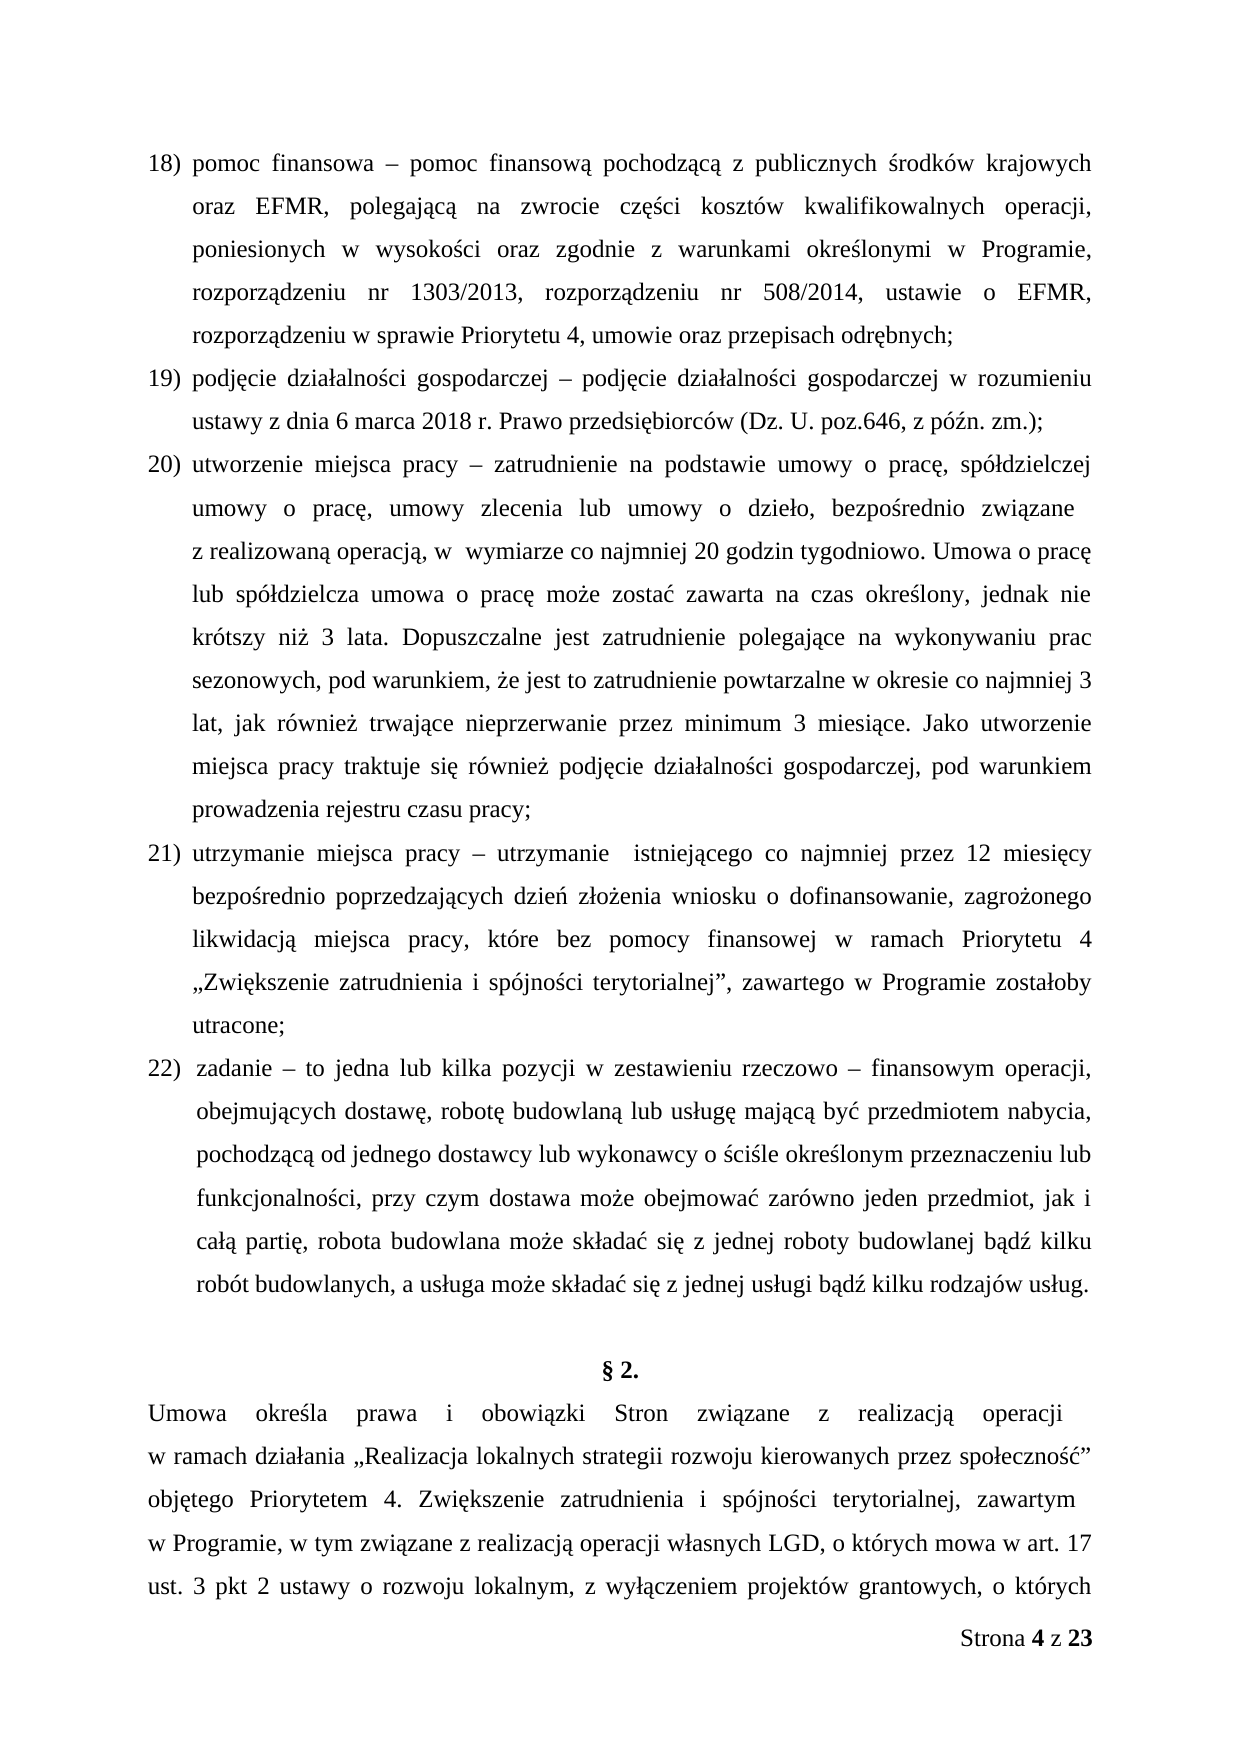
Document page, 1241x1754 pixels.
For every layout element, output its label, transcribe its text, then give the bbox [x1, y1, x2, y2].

text § 2. [148, 1355, 1093, 1384]
list utworzenie miejsca pracy – zatrudnienie na podstawie umowy o pracę, spółdzielczej umowy o pracę, umowy zlecenia lub umowy o dzieło, bezpośrednio związane z realizowaną operacją, w wymiarze co najmniej 20 godzin tygodniowo. Umowa o pracę lub spółdzielcza umowa o pracę może zostać zawarta na czas określony, jednak nie krótszy niż 3 lata. Dopuszczalne jest zatrudnienie polegające na wykonywaniu prac sezonowych, pod warunkiem, że jest to zatrudnienie powtarzalne w okresie co najmniej 3 lat, jak również trwające nieprzerwanie przez minimum 3 miesiące. Jako utworzenie miejsca pracy traktuje się również podjęcie działalności gospodarczej, pod warunkiem prowadzenia rejestru czasu pracy; [148, 449, 1093, 823]
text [148, 1398, 1093, 1599]
list utrzymanie miejsca pracy – utrzymanie istniejącego co najmniej przez 12 miesięcy bezpośrednio poprzedzających dzień złożenia wniosku o dofinansowanie, zagrożonego likwidacją miejsca pracy, które bez pomocy finansowej w ramach Priorytetu 4 „Zwiększenie zatrudnienia i spójności terytorialnej”, zawartego w Programie zostałoby utracone; [148, 838, 1093, 1039]
list pomoc finansowa – pomoc finansową pochodzącą z publicznych środków krajowych oraz EFMR, polegającą na zwrocie części kosztów kwalifikowalnych operacji, poniesionych w wysokości oraz zgodnie z warunkami określonymi w Programie, rozporządzeniu nr 1303/2013, rozporządzeniu nr 508/2014, ustawie o EFMR, rozporządzeniu w sprawie Priorytetu 4, umowie oraz przepisach odrębnych; [148, 148, 1093, 349]
list zadanie – to jedna lub kilka pozycji w zestawieniu rzeczowo – finansowym operacji, obejmujących dostawę, robotę budowlaną lub usługę mającą być przedmiotem nabycia, pochodzącą od jednego dostawcy lub wykonawcy o ściśle określonym przeznaczeniu lub funkcjonalności, przy czym dostawa może obejmować zarówno jeden przedmiot, jak i całą partię, robota budowlana może składać się z jednej roboty budowlanej bądź kilku robót budowlanych, a usługa może składać się z jednej usługi bądź kilku rodzajów usług. [148, 1053, 1093, 1298]
list podjęcie działalności gospodarczej – podjęcie działalności gospodarczej w rozumieniu ustawy z dnia 6 marca 2018 r. Prawo przedsiębiorców (Dz. U. poz.646, z późn. zm.); [148, 363, 1093, 435]
